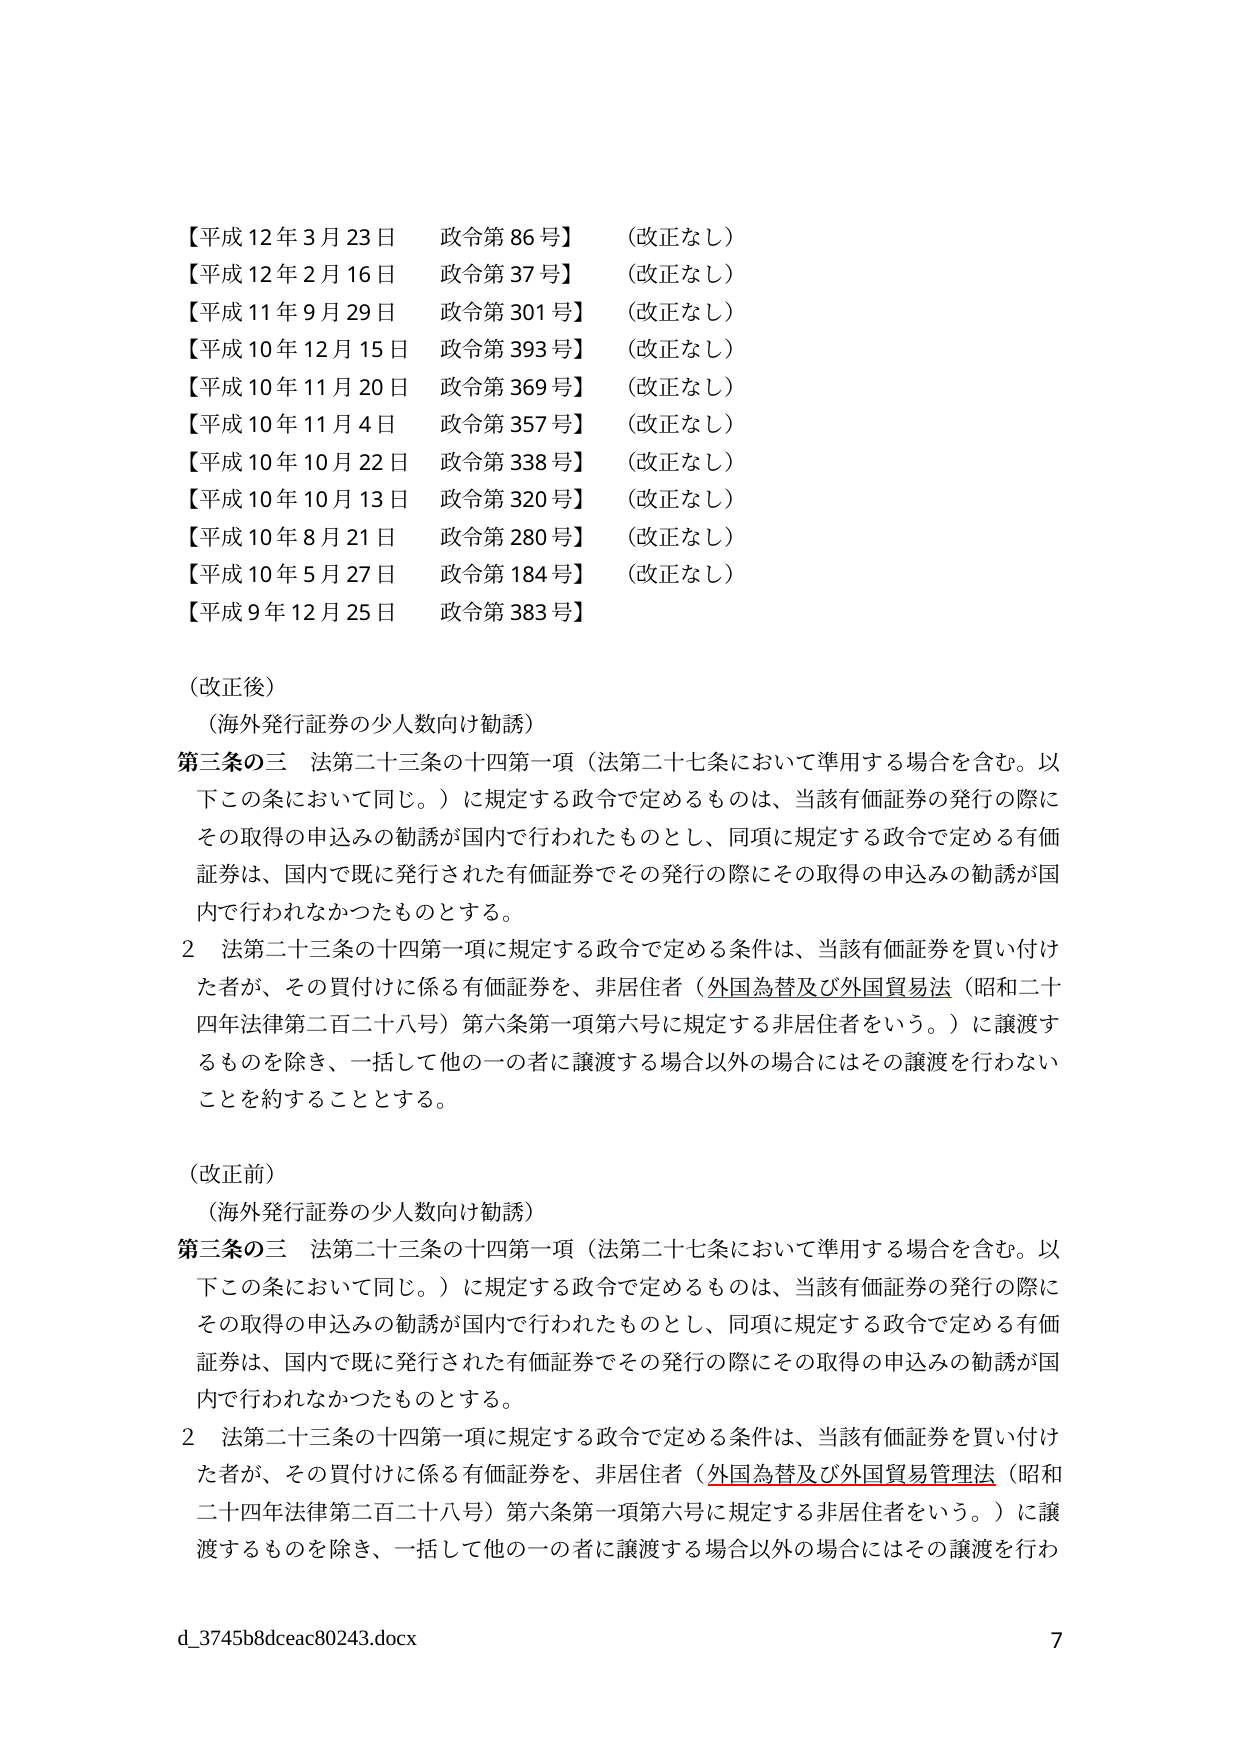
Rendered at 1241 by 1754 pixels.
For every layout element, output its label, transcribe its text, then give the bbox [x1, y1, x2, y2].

text ２ 法第二十三条の十四第一項に規定する政令で定める条件は、当該有価証券を買い付けた者が、その買付けに係る有価証券を、非居住者（外国為替及び外国貿易法（昭和二十四年法律第二百二十八号）第六条第一項第六号に規定する非居住者をいう。）に譲渡するものを除き、一括して他の一の者に譲渡する場合以外の場合にはその譲渡を行わないことを約することとする。 [177, 929, 1063, 1117]
text 【平成12年3月23日 政令第86号】 （改正なし） [177, 217, 1063, 254]
text 【平成10年10月13日 政令第320号】 （改正なし） [177, 479, 1063, 517]
text 第三条の三 法第二十三条の十四第一項（法第二十七条において準用する場合を含む。以下この条において同じ。）に規定する政令で定めるものは、当該有価証券の発行の際にその取得の申込みの勧誘が国内で行われたものとし、同項に規定する政令で定める有価証券は、国内で既に発行された有価証券でその発行の際にその取得の申込みの勧誘が国内で行われなかつたものとする。 [177, 742, 1063, 929]
text 【平成10年11月20日 政令第369号】 （改正なし） [177, 367, 1063, 404]
text 【平成11年9月29日 政令第301号】 （改正なし） [177, 292, 1063, 329]
text 第三条の三 法第二十三条の十四第一項（法第二十七条において準用する場合を含む。以下この条において同じ。）に規定する政令で定めるものは、当該有価証券の発行の際にその取得の申込みの勧誘が国内で行われたものとし、同項に規定する政令で定める有価証券は、国内で既に発行された有価証券でその発行の際にその取得の申込みの勧誘が国内で行われなかつたものとする。 [177, 1229, 1063, 1417]
text 【平成9年12月25日 政令第383号】 [177, 592, 1063, 629]
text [177, 1417, 1063, 1567]
text （海外発行証券の少人数向け勧誘） [196, 1192, 1063, 1229]
text （改正後） [177, 667, 1063, 704]
text （改正前） [177, 1154, 1063, 1192]
text 【平成10年12月15日 政令第393号】 （改正なし） [177, 329, 1063, 367]
text 【平成12年2月16日 政令第37号】 （改正なし） [177, 254, 1063, 292]
text 【平成10年8月21日 政令第280号】 （改正なし） [177, 517, 1063, 554]
text 【平成10年5月27日 政令第184号】 （改正なし） [177, 554, 1063, 592]
text 【平成10年11月4日 政令第357号】 （改正なし） [177, 404, 1063, 442]
text （海外発行証券の少人数向け勧誘） [196, 704, 1063, 742]
text 【平成10年10月22日 政令第338号】 （改正なし） [177, 442, 1063, 479]
